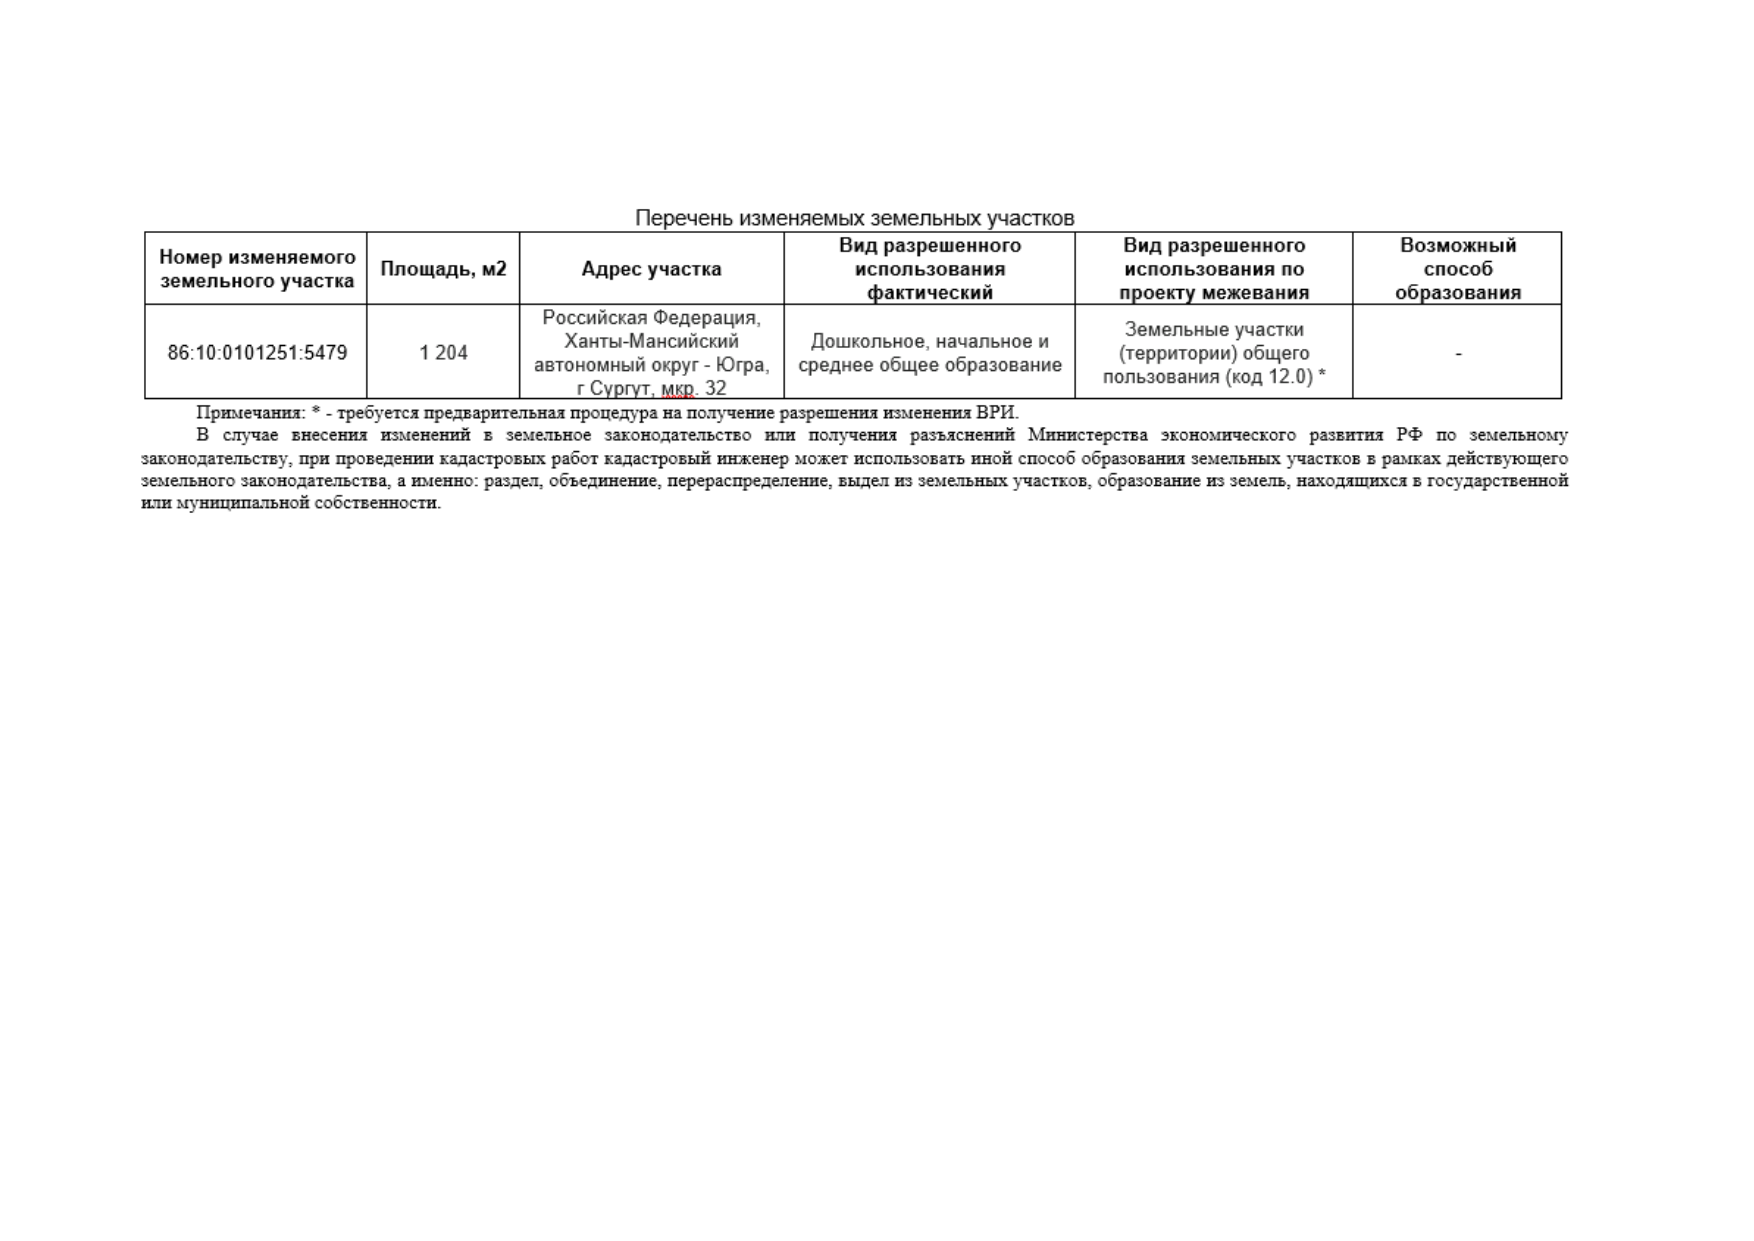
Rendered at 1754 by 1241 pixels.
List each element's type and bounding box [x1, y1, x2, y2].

picture [118, 177, 1636, 541]
